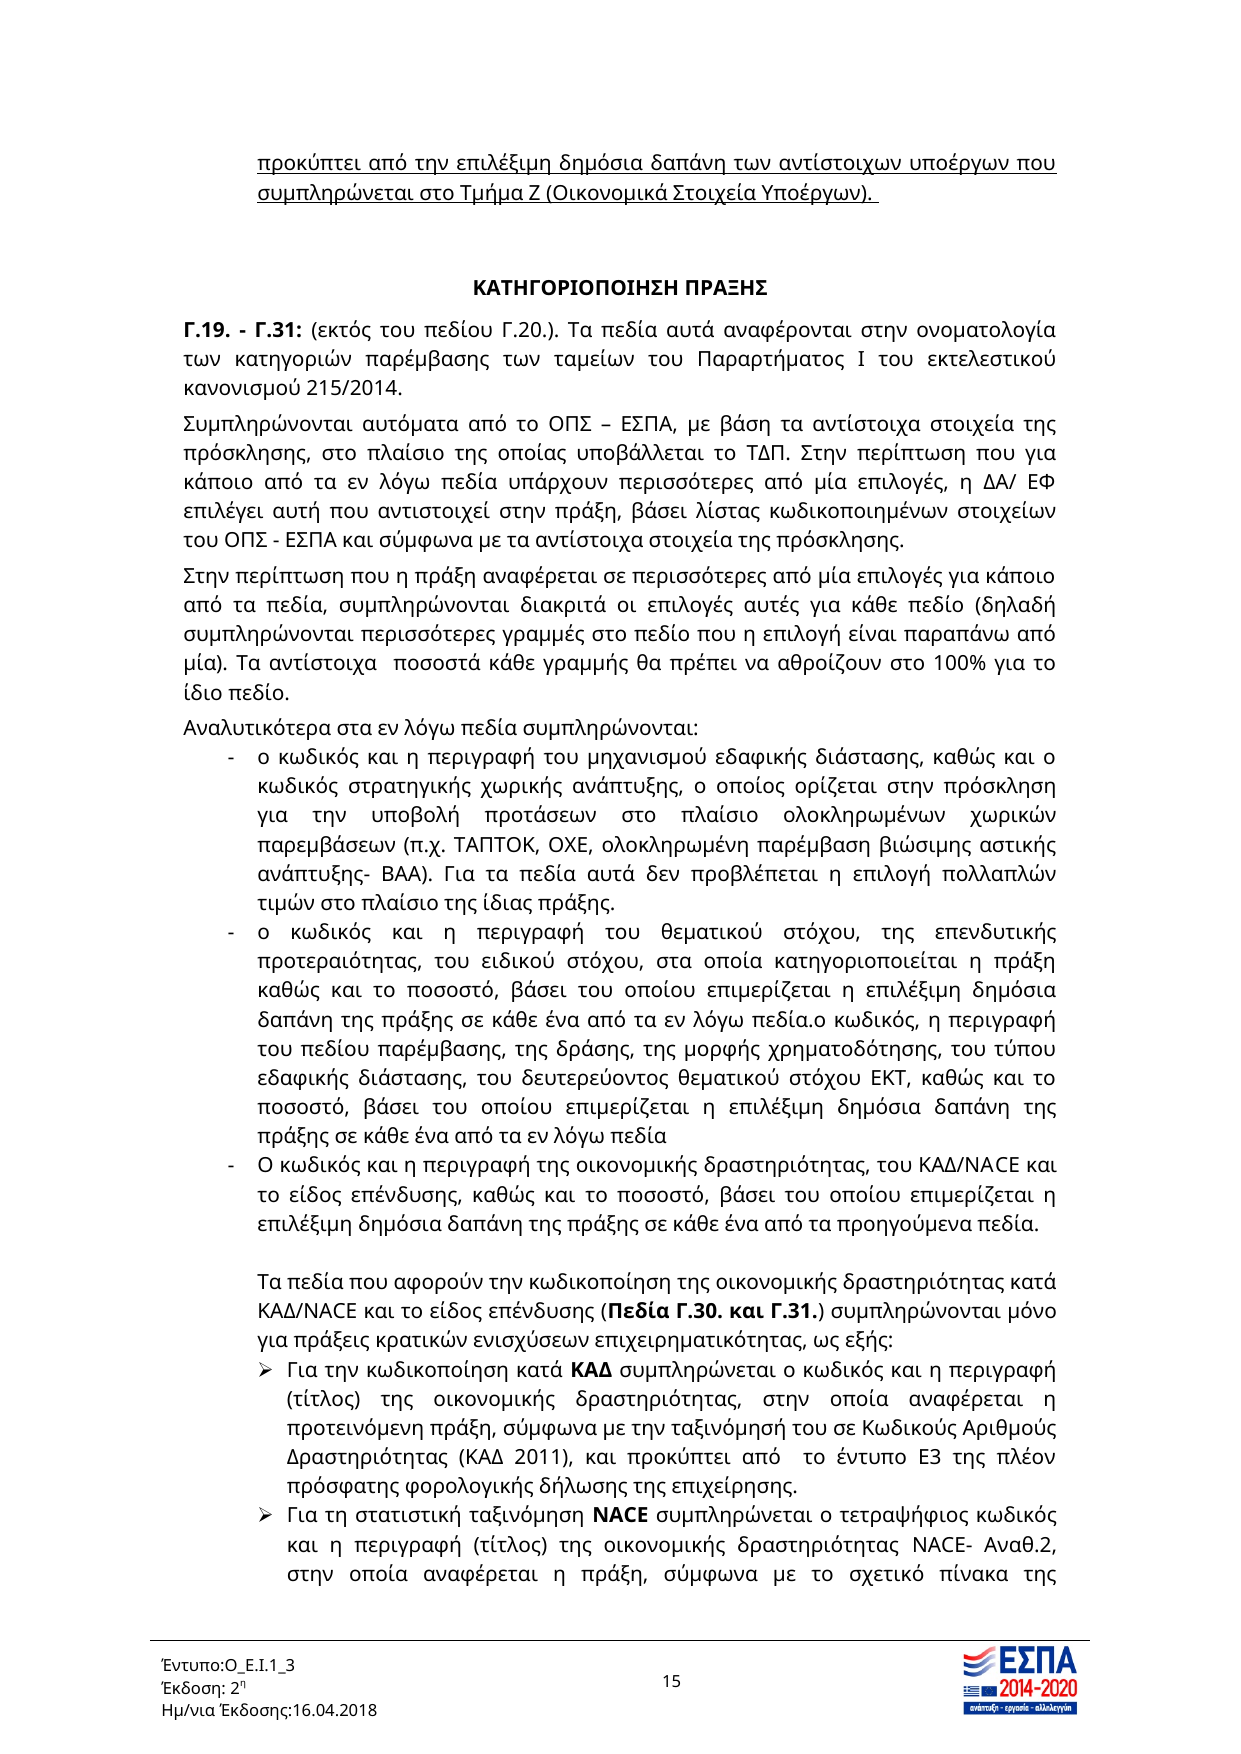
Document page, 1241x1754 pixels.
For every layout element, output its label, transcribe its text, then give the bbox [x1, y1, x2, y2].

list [257, 1500, 1057, 1587]
picture [960, 1644, 1080, 1716]
text Στην περίπτωση που η πράξη αναφέρεται σε περισσότερες από μία επιλογές για κάποιο από τα πεδία, συμπληρώνονται διακριτά οι επιλογές αυτές για κάθε πεδίο (δηλαδή συμπληρώνονται περισσότερες γραμμές στο πεδίο που η επιλογή είναι παραπάνω από μία). Τα αντίστοιχα ποσοστά κάθε γραμμής θα πρέπει να αθροίζουν στο 100% για το ίδιο πεδίο. [183, 560, 1057, 706]
text Τα πεδία που αφορούν την κωδικοποίηση της οικονομικής δραστηριότητας κατά ΚΑΔ/ΝΑCE και το είδος επένδυσης (Πεδία Γ.30. και Γ.31.) συμπληρώνονται μόνο για πράξεις κρατικών ενισχύσεων επιχειρηματικότητας, ως εξής: [257, 1266, 1057, 1354]
list ο κωδικός και η περιγραφή του θεματικού στόχου, της επενδυτικής προτεραιότητας, του ειδικού στόχου, στα οποία κατηγοριοποιείται η πράξη καθώς και το ποσοστό, βάσει του οποίου επιμερίζεται η επιλέξιμη δημόσια δαπάνη της πράξης σε κάθε ένα από τα εν λόγω πεδία.ο κωδικός, η περιγραφή του πεδίου παρέμβασης, της δράσης, της μορφής χρηματοδότησης, του τύπου εδαφικής διάστασης, του δευτερεύοντος θεματικού στόχου ΕΚΤ, καθώς και το ποσοστό, βάσει του οποίου επιμερίζεται η επιλέξιμη δημόσια δαπάνη της πράξης σε κάθε ένα από τα εν λόγω πεδία [227, 916, 1057, 1150]
text ΚΑΤΗΓΟΡΙΟΠΟΙΗΣΗ ΠΡΑΞΗΣ [183, 273, 1057, 302]
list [227, 148, 1057, 206]
text Αναλυτικότερα στα εν λόγω πεδία συμπληρώνονται: [183, 712, 1057, 741]
text Συμπληρώνονται αυτόματα από το ΟΠΣ – ΕΣΠΑ, με βάση τα αντίστοιχα στοιχεία της πρόσκλησης, στο πλαίσιο της οποίας υποβάλλεται το ΤΔΠ. Στην περίπτωση που για κάποιο από τα εν λόγω πεδία υπάρχουν περισσότερες από μία επιλογές, η ΔΑ/ ΕΦ επιλέγει αυτή που αντιστοιχεί στην πράξη, βάσει λίστας κωδικοποιημένων στοιχείων του ΟΠΣ - ΕΣΠΑ και σύμφωνα με τα αντίστοιχα στοιχεία της πρόσκλησης. [183, 408, 1057, 554]
list Ο κωδικός και η περιγραφή της οικονομικής δραστηριότητας, του ΚΑΔ/ΝΑCE και το είδος επένδυσης, καθώς και το ποσοστό, βάσει του οποίου επιμερίζεται η επιλέξιμη δημόσια δαπάνη της πράξης σε κάθε ένα από τα προηγούμενα πεδία. [227, 1150, 1057, 1237]
text Γ.19. - Γ.31: (εκτός του πεδίου Γ.20.). Τα πεδία αυτά αναφέρονται στην ονοματολογία των κατηγοριών παρέμβασης των ταμείων του Παραρτήματος Ι του εκτελεστικού κανονισμού 215/2014. [183, 314, 1057, 402]
list Για την κωδικοποίηση κατά ΚΑΔ συμπληρώνεται ο κωδικός και η περιγραφή (τίτλος) της οικονομικής δραστηριότητας, στην οποία αναφέρεται η προτεινόμενη πράξη, σύμφωνα με την ταξινόμησή του σε Κωδικούς Αριθμούς Δραστηριότητας (ΚΑΔ 2011), και προκύπτει από το έντυπο Ε3 της πλέον πρόσφατης φορολογικής δήλωσης της επιχείρησης. [257, 1354, 1057, 1500]
list ο κωδικός και η περιγραφή του μηχανισμού εδαφικής διάστασης, καθώς και ο κωδικός στρατηγικής χωρικής ανάπτυξης, ο οποίος ορίζεται στην πρόσκληση για την υποβολή προτάσεων στο πλαίσιο ολοκληρωμένων χωρικών παρεμβάσεων (π.χ. ΤΑΠΤΟΚ, ΟΧΕ, ολοκληρωμένη παρέμβαση βιώσιμης αστικής ανάπτυξης- ΒΑΑ). Για τα πεδία αυτά δεν προβλέπεται η επιλογή πολλαπλών τιμών στο πλαίσιο της ίδιας πράξης. [227, 741, 1057, 916]
